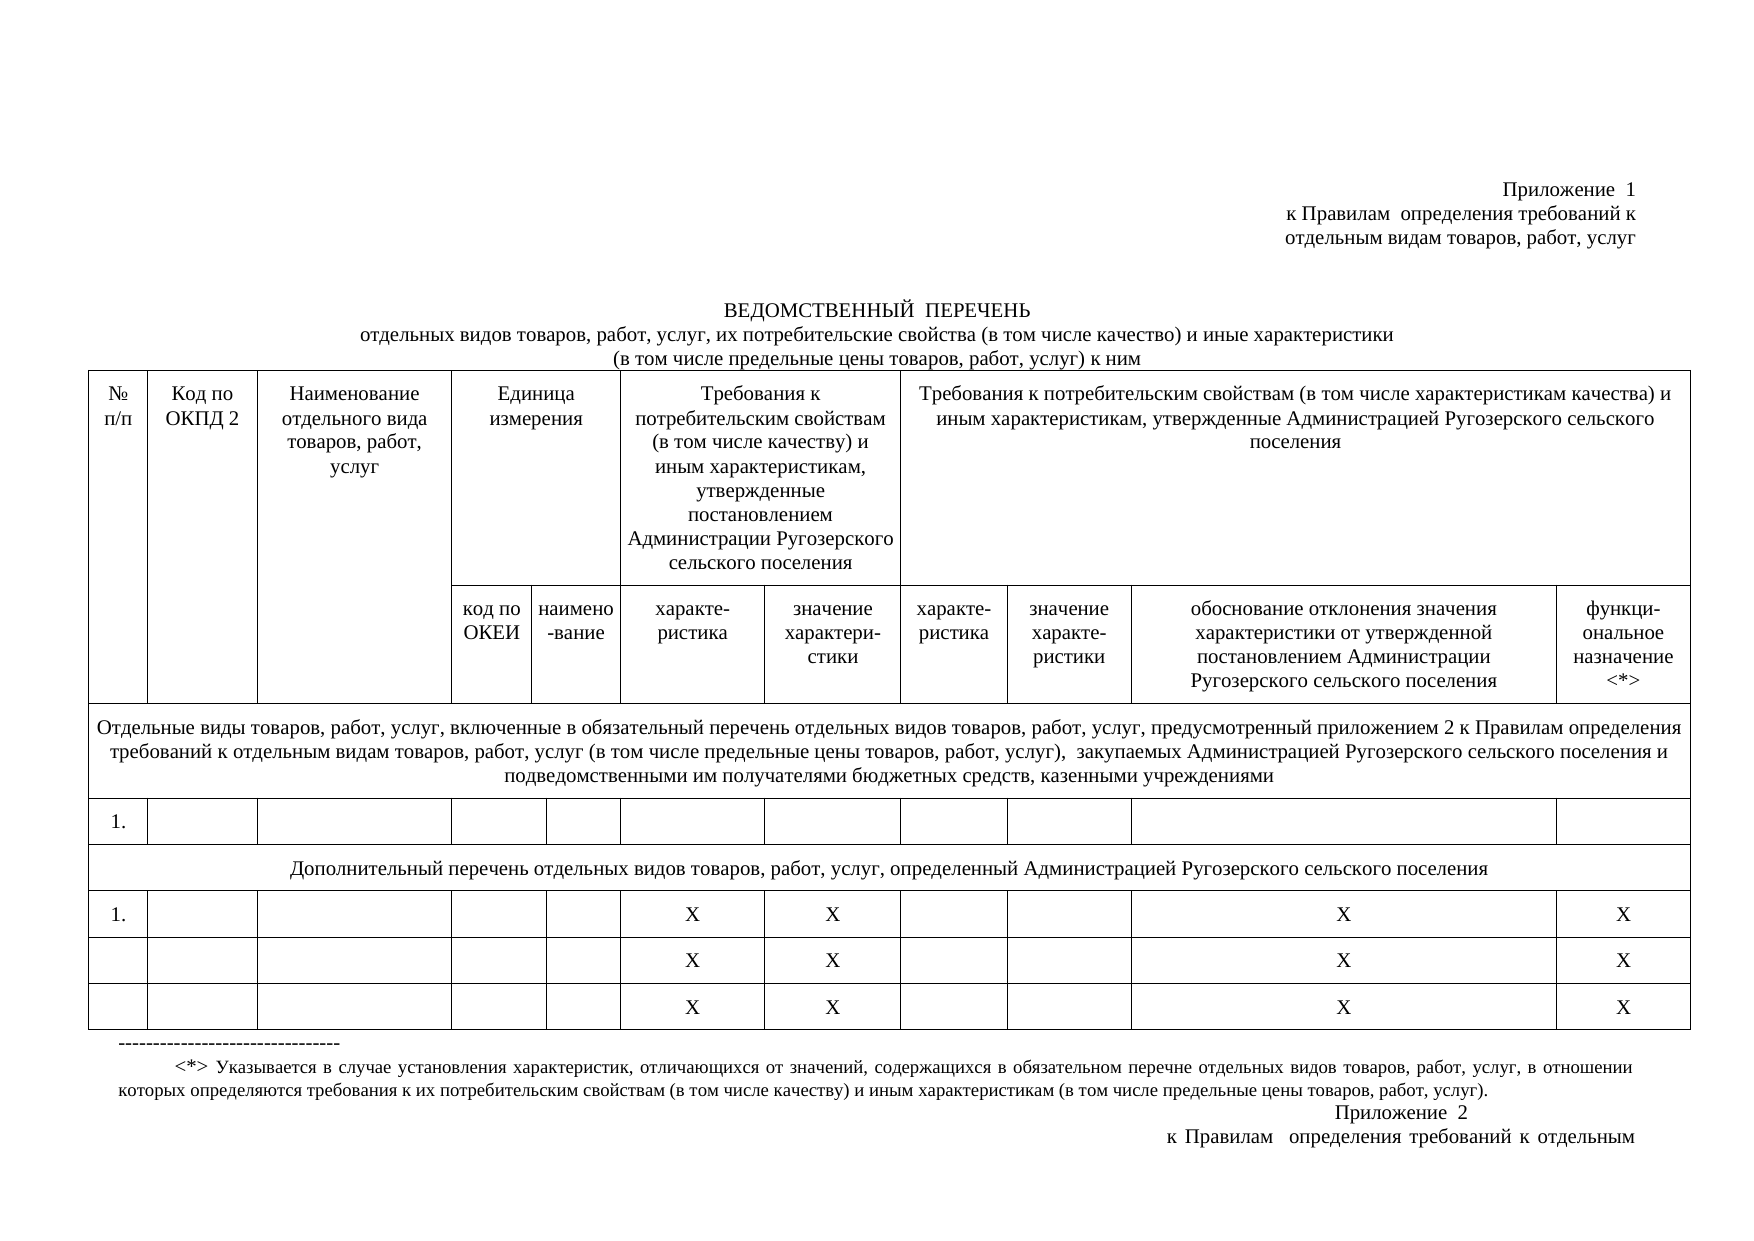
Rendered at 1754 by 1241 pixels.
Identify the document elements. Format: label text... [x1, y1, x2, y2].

table_cell [148, 799, 257, 844]
text <*> Указывается в случае установления характеристик, отличающихся от значений, содержащихся в обязательном перечне отдельных видов товаров, работ, услуг, в отношении которых определяются требования к их потребительским свойствам (в том числе качеству) и иным характеристикам (в том числе предельные цены товаров, работ, услуг). [118, 1054, 1636, 1100]
table_cell [547, 938, 620, 983]
table_cell [148, 984, 257, 1029]
table_cell [547, 891, 620, 937]
table_cell Отдельные виды товаров, работ, услуг, включенные в обязательный перечень отдельных видов товаров, работ, услуг, предусмотренный приложением 2 к Правилам определения требований к отдельным видам товаров, работ, услуг (в том числе предельные цены товаров, работ, услуг), закупаемых Администрацией Ругозерского сельского поселения и подведомственными им получателями бюджетных средств, казенными учреждениями [89, 704, 1690, 797]
table_cell [547, 984, 620, 1029]
table_cell X [621, 938, 764, 983]
table_cell X [1132, 891, 1556, 937]
text Приложение 2 [1167, 1100, 1636, 1124]
table_cell X [1557, 891, 1690, 937]
table_cell [452, 799, 546, 844]
table_cell [1008, 938, 1131, 983]
text отдельным видам товаров, работ, услуг [118, 225, 1636, 249]
table_cell [258, 938, 451, 983]
table_cell [89, 938, 147, 983]
table_cell [1132, 799, 1556, 844]
table_cell X [621, 984, 764, 1029]
table_cell [148, 938, 257, 983]
table_header Единица измерения [452, 371, 620, 584]
table_header № п/п [89, 371, 147, 703]
table_header Требования к потребительским свойствам (в том числе качеству) и иным характеристикам, утвержденные постановлением Администрации Ругозерского сельского поселения [621, 371, 900, 584]
table_cell 1. [89, 891, 147, 937]
table_cell значение характери-стики [765, 586, 900, 703]
text Приложение 1 [118, 177, 1636, 201]
text отдельных видов товаров, работ, услуг, их потребительские свойства (в том числе качество) и иные характеристики [118, 322, 1636, 346]
table_cell [258, 984, 451, 1029]
table_header Наименование отдельного вида товаров, работ, услуг [258, 371, 451, 703]
table_cell [258, 891, 451, 937]
table_cell [148, 891, 257, 937]
table_cell 1. [89, 799, 147, 844]
table_cell [901, 938, 1007, 983]
table_cell X [1557, 984, 1690, 1029]
table_cell наимено-вание [532, 586, 620, 703]
table_cell X [621, 891, 764, 937]
table_cell [1557, 799, 1690, 844]
table_cell [258, 799, 451, 844]
table_cell [901, 799, 1007, 844]
table_cell X [765, 891, 900, 937]
table_cell [452, 938, 546, 983]
table_cell [621, 799, 764, 844]
table_cell [1008, 984, 1131, 1029]
table_cell [765, 799, 900, 844]
text ВЕДОМСТВЕННЫЙ ПЕРЕЧЕНЬ [118, 297, 1636, 322]
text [1167, 1124, 1636, 1148]
table_cell Дополнительный перечень отдельных видов товаров, работ, услуг, определенный Администрацией Ругозерского сельского поселения [89, 845, 1690, 890]
table_cell [89, 984, 147, 1029]
table_cell [901, 984, 1007, 1029]
table_cell [1008, 799, 1131, 844]
table_cell [901, 891, 1007, 937]
table_cell [452, 891, 546, 937]
table_header Код по ОКПД 2 [148, 371, 257, 703]
table_cell функци-ональное назначение <*> [1557, 586, 1690, 703]
table_header Требования к потребительским свойствам (в том числе характеристикам качества) и иным характеристикам, утвержденные Администрацией Ругозерского сельского поселения [901, 371, 1690, 584]
table_cell [1008, 891, 1131, 937]
table_cell X [1132, 938, 1556, 983]
table_cell [452, 984, 546, 1029]
table_cell [547, 799, 620, 844]
table_cell X [1557, 938, 1690, 983]
table_cell код по ОКЕИ [452, 586, 531, 703]
text -------------------------------- [88, 1030, 1698, 1054]
table_cell X [1132, 984, 1556, 1029]
table_cell X [765, 984, 900, 1029]
text (в том числе предельные цены товаров, работ, услуг) к ним [118, 346, 1636, 370]
text к Правилам определения требований к [118, 201, 1636, 225]
table_cell характе-ристика [901, 586, 1007, 703]
table_cell значение характе-ристики [1008, 586, 1131, 703]
table_cell обоснование отклонения значения характеристики от утвержденной постановлением Администрации Ругозерского сельского поселения [1132, 586, 1556, 703]
table_cell характе-ристика [621, 586, 764, 703]
table_cell X [765, 938, 900, 983]
